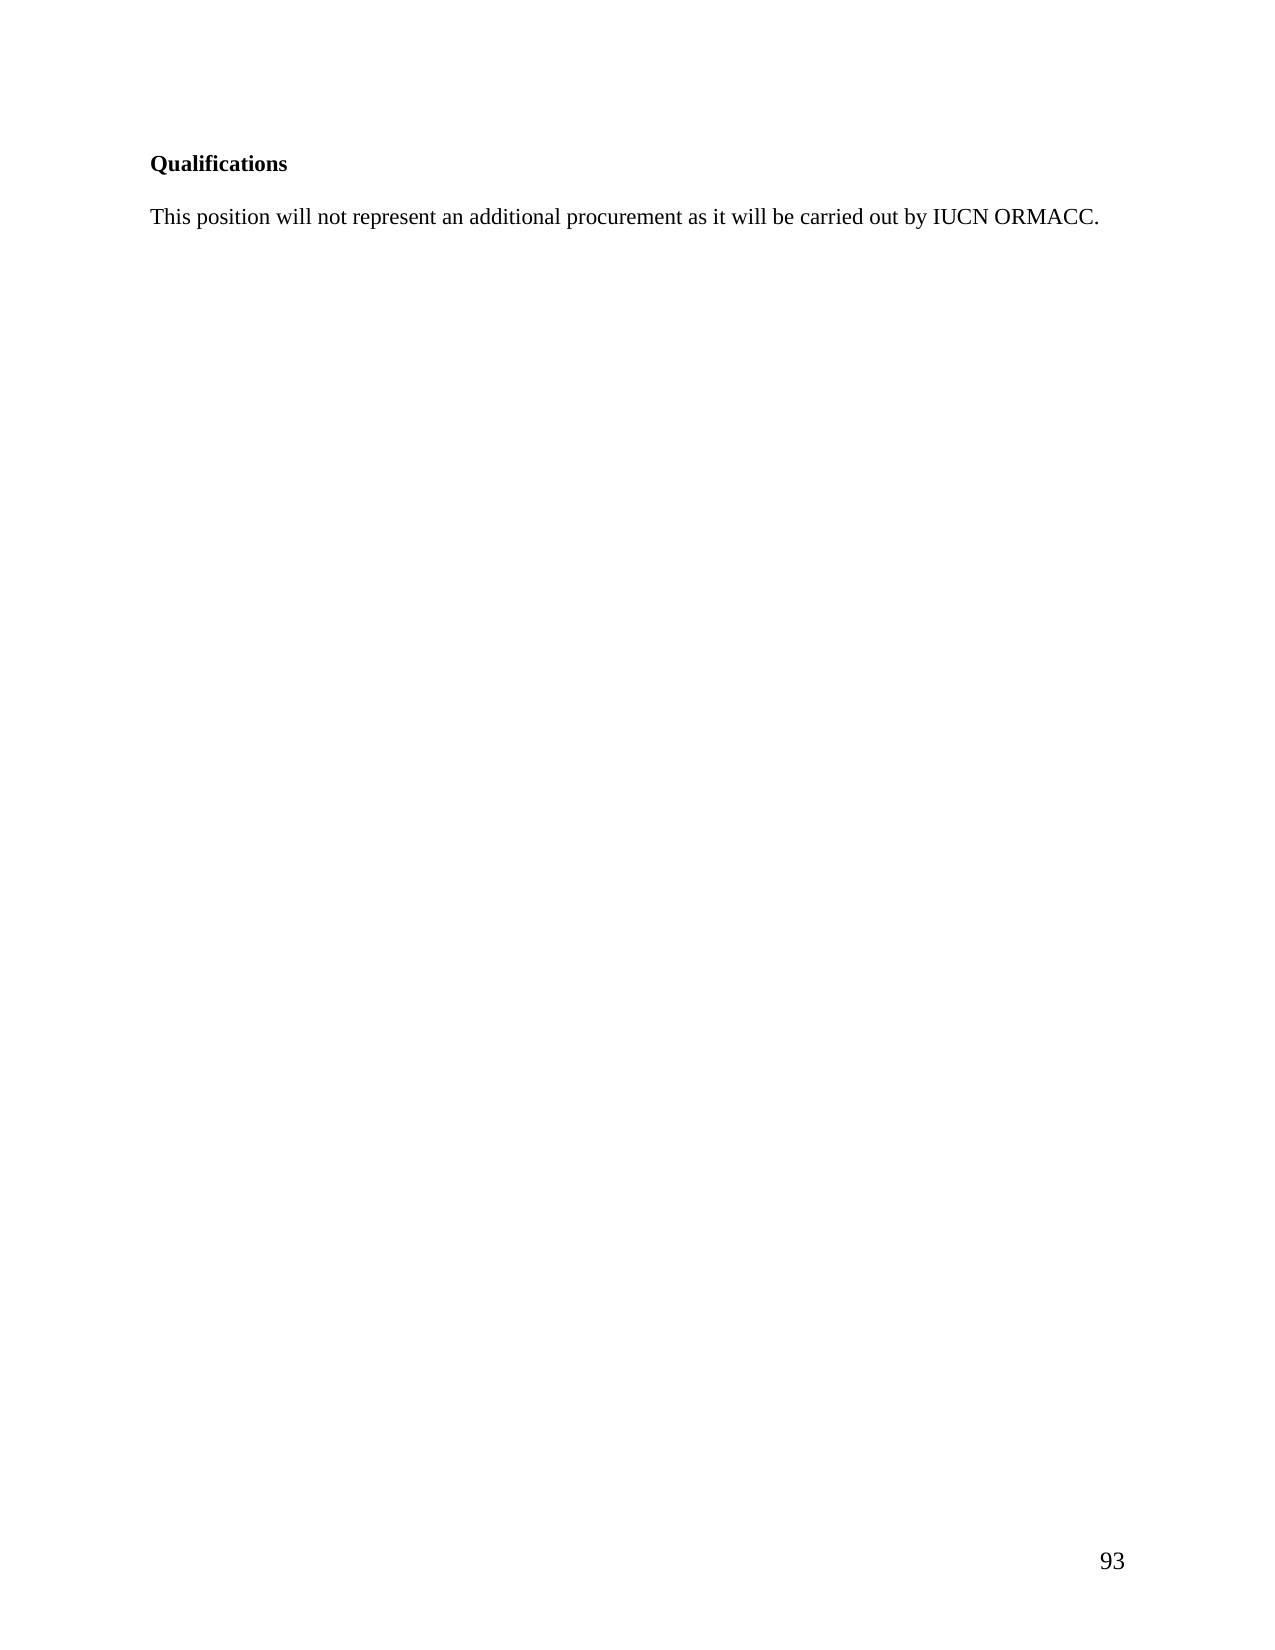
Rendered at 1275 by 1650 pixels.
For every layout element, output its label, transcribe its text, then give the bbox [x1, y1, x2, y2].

text Qualifications [150, 150, 1125, 176]
text This position will not represent an additional procurement as it will be carried out by IUCN ORMACC. [150, 203, 1125, 229]
